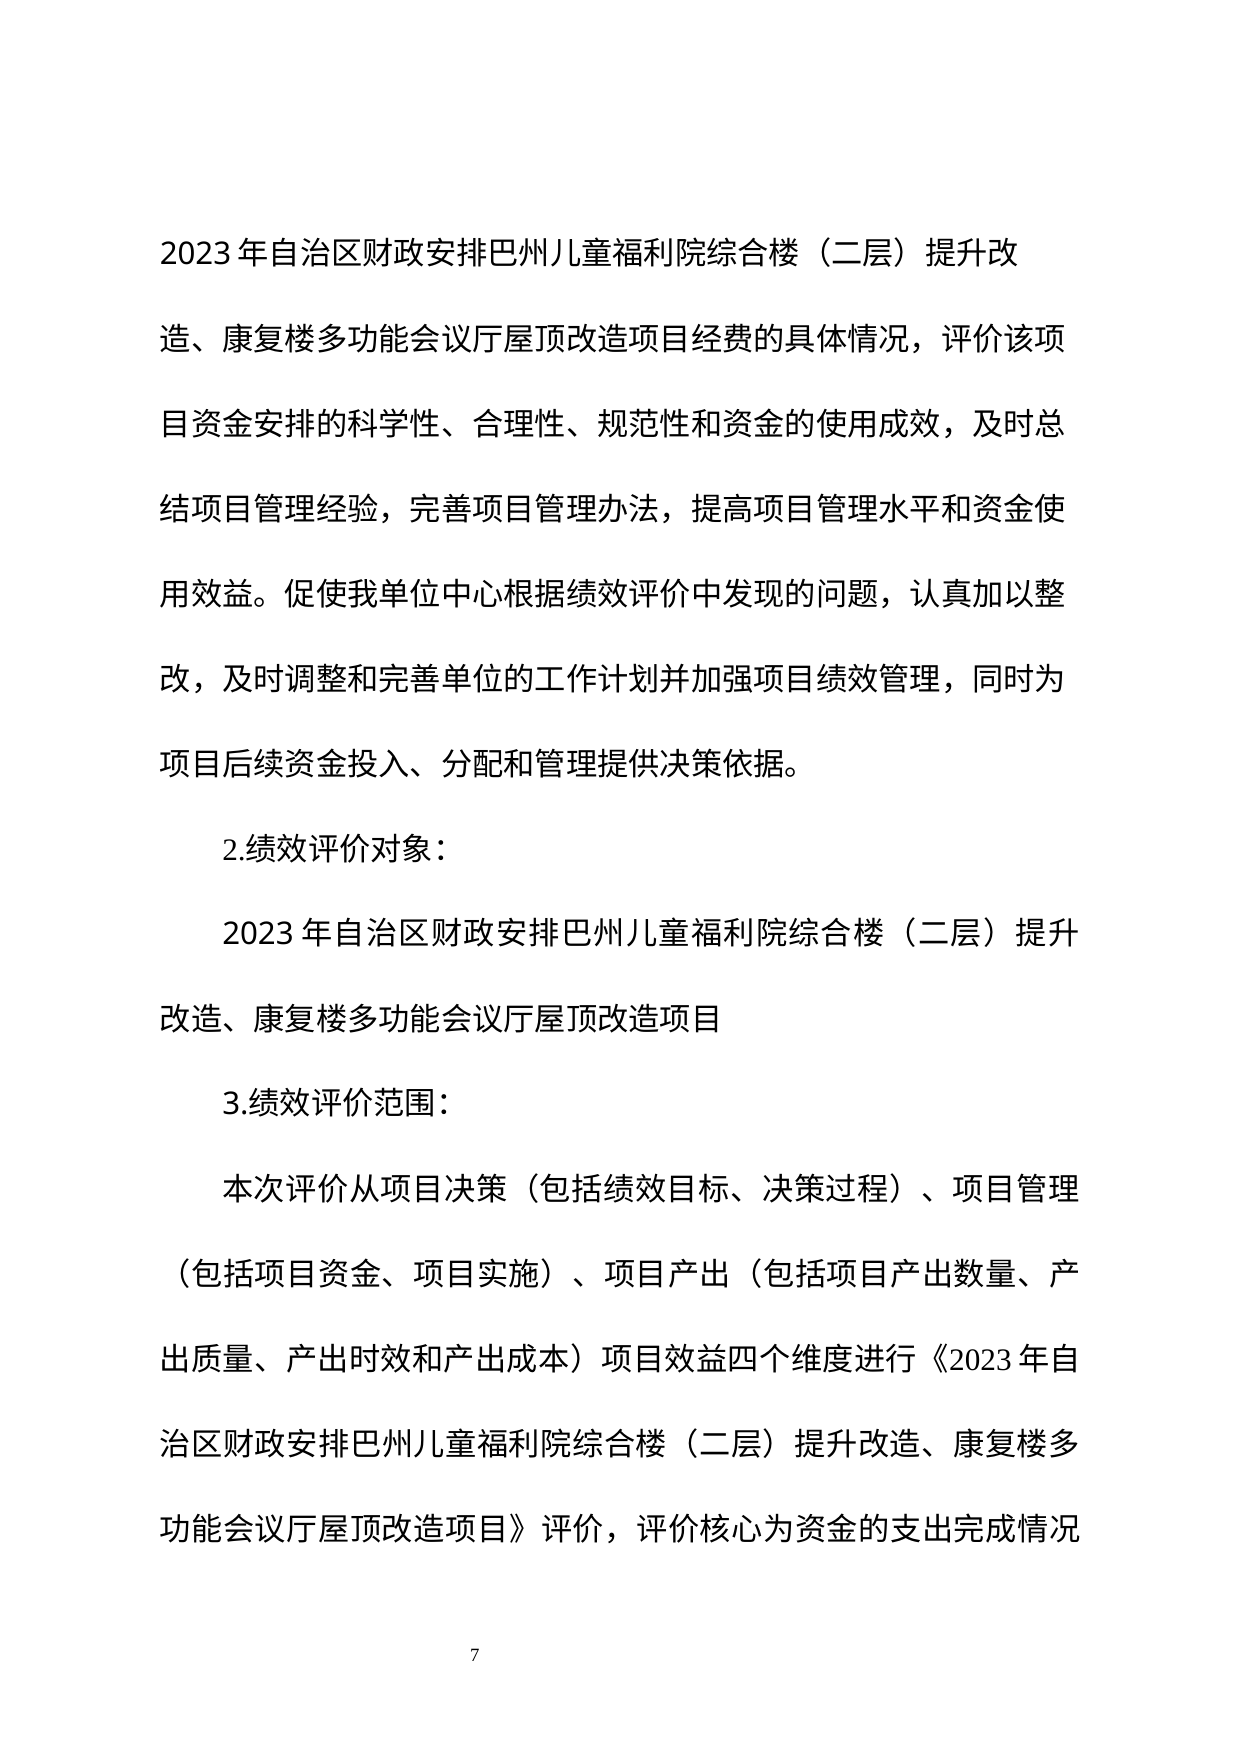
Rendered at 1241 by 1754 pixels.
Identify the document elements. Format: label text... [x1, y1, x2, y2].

text 2.绩效评价对象： [159, 804, 1081, 889]
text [159, 1144, 1081, 1569]
text 2023年自治区财政安排巴州儿童福利院综合楼（二层）提升改造、康复楼多功能会议厅屋顶改造项目 [159, 889, 1081, 1059]
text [159, 209, 1081, 804]
text 3.绩效评价范围： [159, 1059, 1081, 1144]
